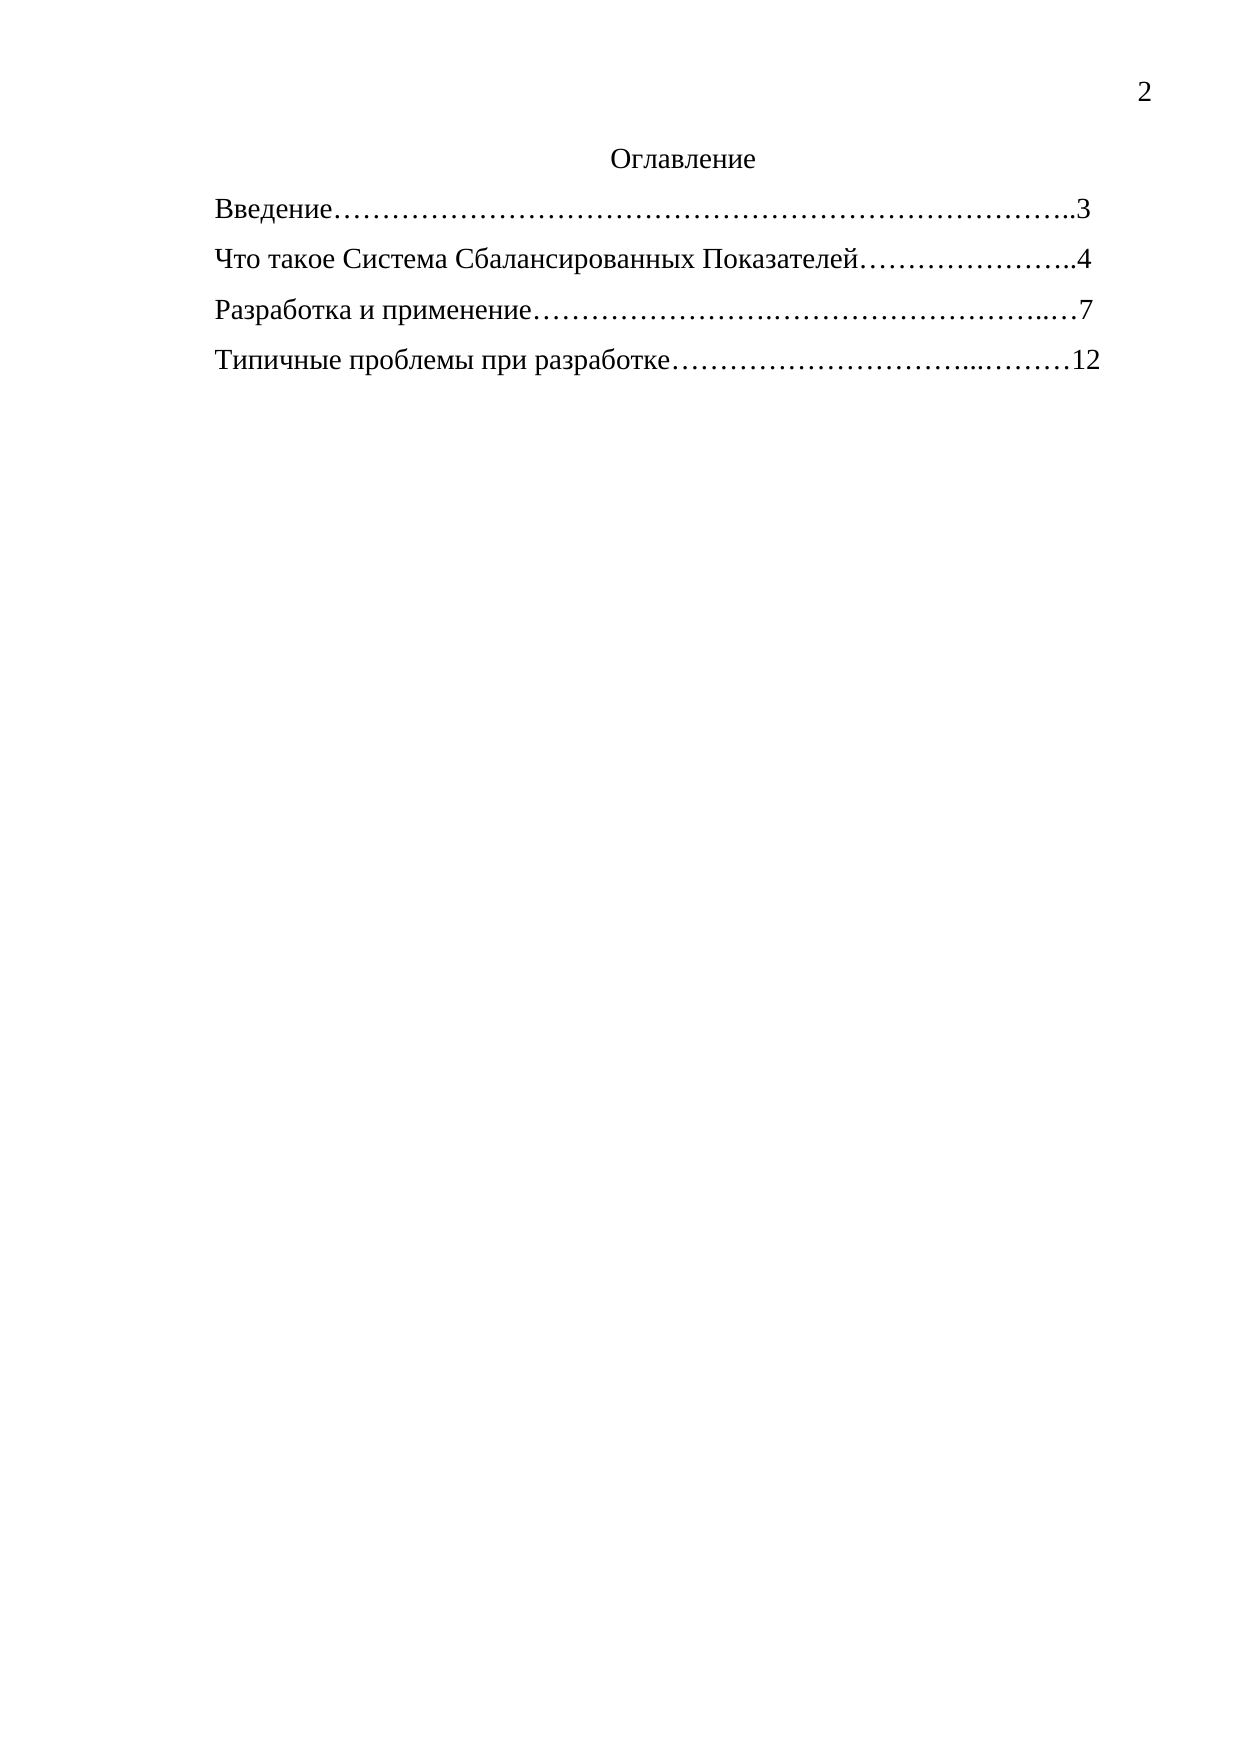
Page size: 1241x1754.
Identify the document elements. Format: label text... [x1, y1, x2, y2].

text Введение…………………………………………………………………..3 [214, 191, 1152, 225]
text Что такое Система Сбалансированных Показателей…………………..4 [214, 241, 1152, 275]
text Разработка и применение…………………….………………………..…7 [214, 292, 1152, 325]
text Оглавление [214, 141, 1152, 174]
text Типичные проблемы при разработке…………………………...………12 [214, 342, 1152, 376]
